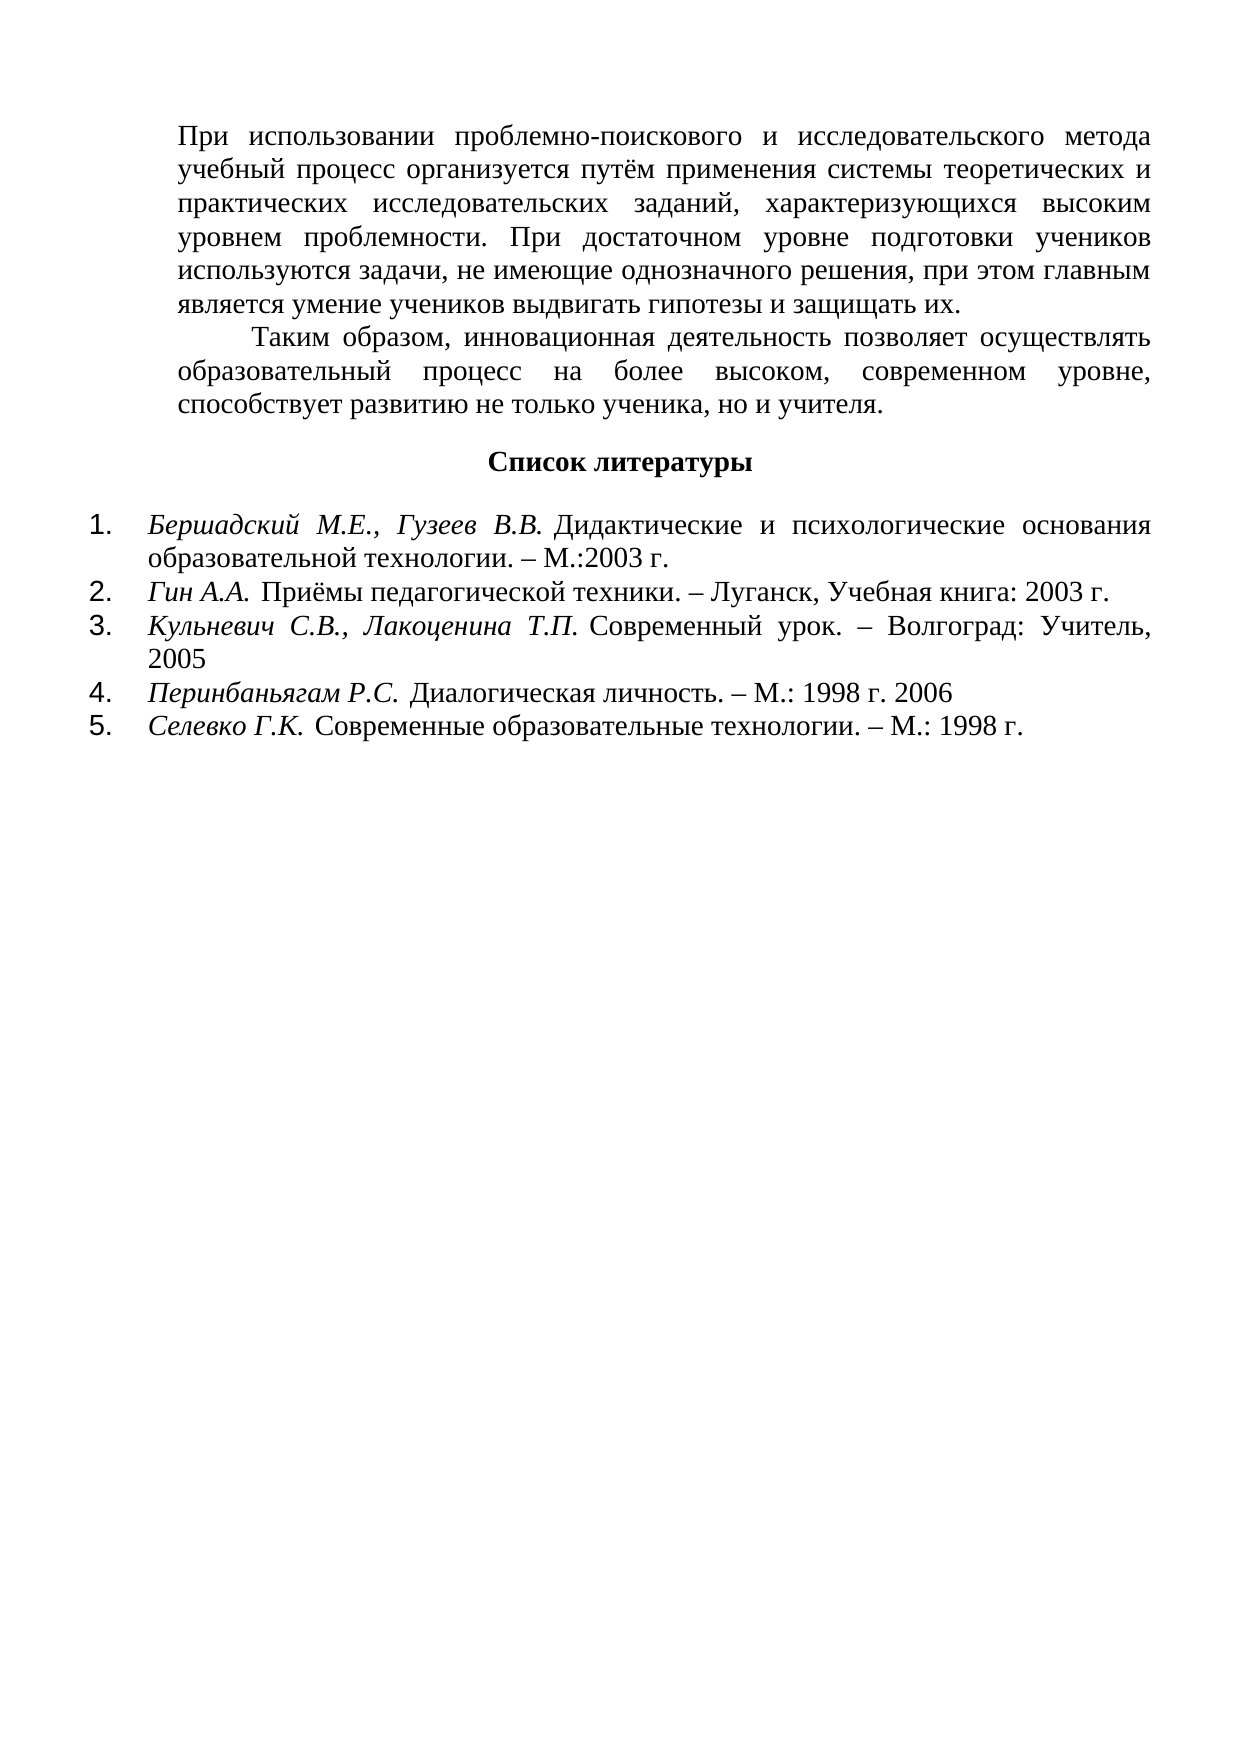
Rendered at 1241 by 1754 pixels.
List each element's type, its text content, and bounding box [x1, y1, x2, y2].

list Бершадский М.Е., Гузеев В.В. Дидактические и психологические основания образовательной технологии. – М.:2003 г. [88, 507, 1152, 574]
list Перинбаньягам Р.С. Диалогическая личность. – М.: 1998 г. 2006 [88, 675, 1152, 708]
list Селевко Г.К. Современные образовательные технологии. – М.: 1998 г. [88, 708, 1152, 742]
list Гин А.А. Приёмы педагогической техники. – Луганск, Учебная книга: 2003 г. [88, 574, 1152, 608]
text Список литературы [88, 444, 1152, 478]
text Таким образом, инновационная деятельность позволяет осуществлять образовательный процесс на более высоком, современном уровне, способствует развитию не только ученика, но и учителя. [177, 319, 1152, 420]
list Кульневич С.В., Лакоценина Т.П. Современный урок. – Волгоград: Учитель, 2005 [88, 608, 1152, 675]
text При использовании проблемно-поискового и исследовательского метода учебный процесс организуется путём применения системы теоретических и практических исследовательских заданий, характеризующихся высоким уровнем проблемности. При достаточном уровне подготовки учеников используются задачи, не имеющие однозначного решения, при этом главным является умение учеников выдвигать гипотезы и защищать их. [177, 118, 1152, 319]
